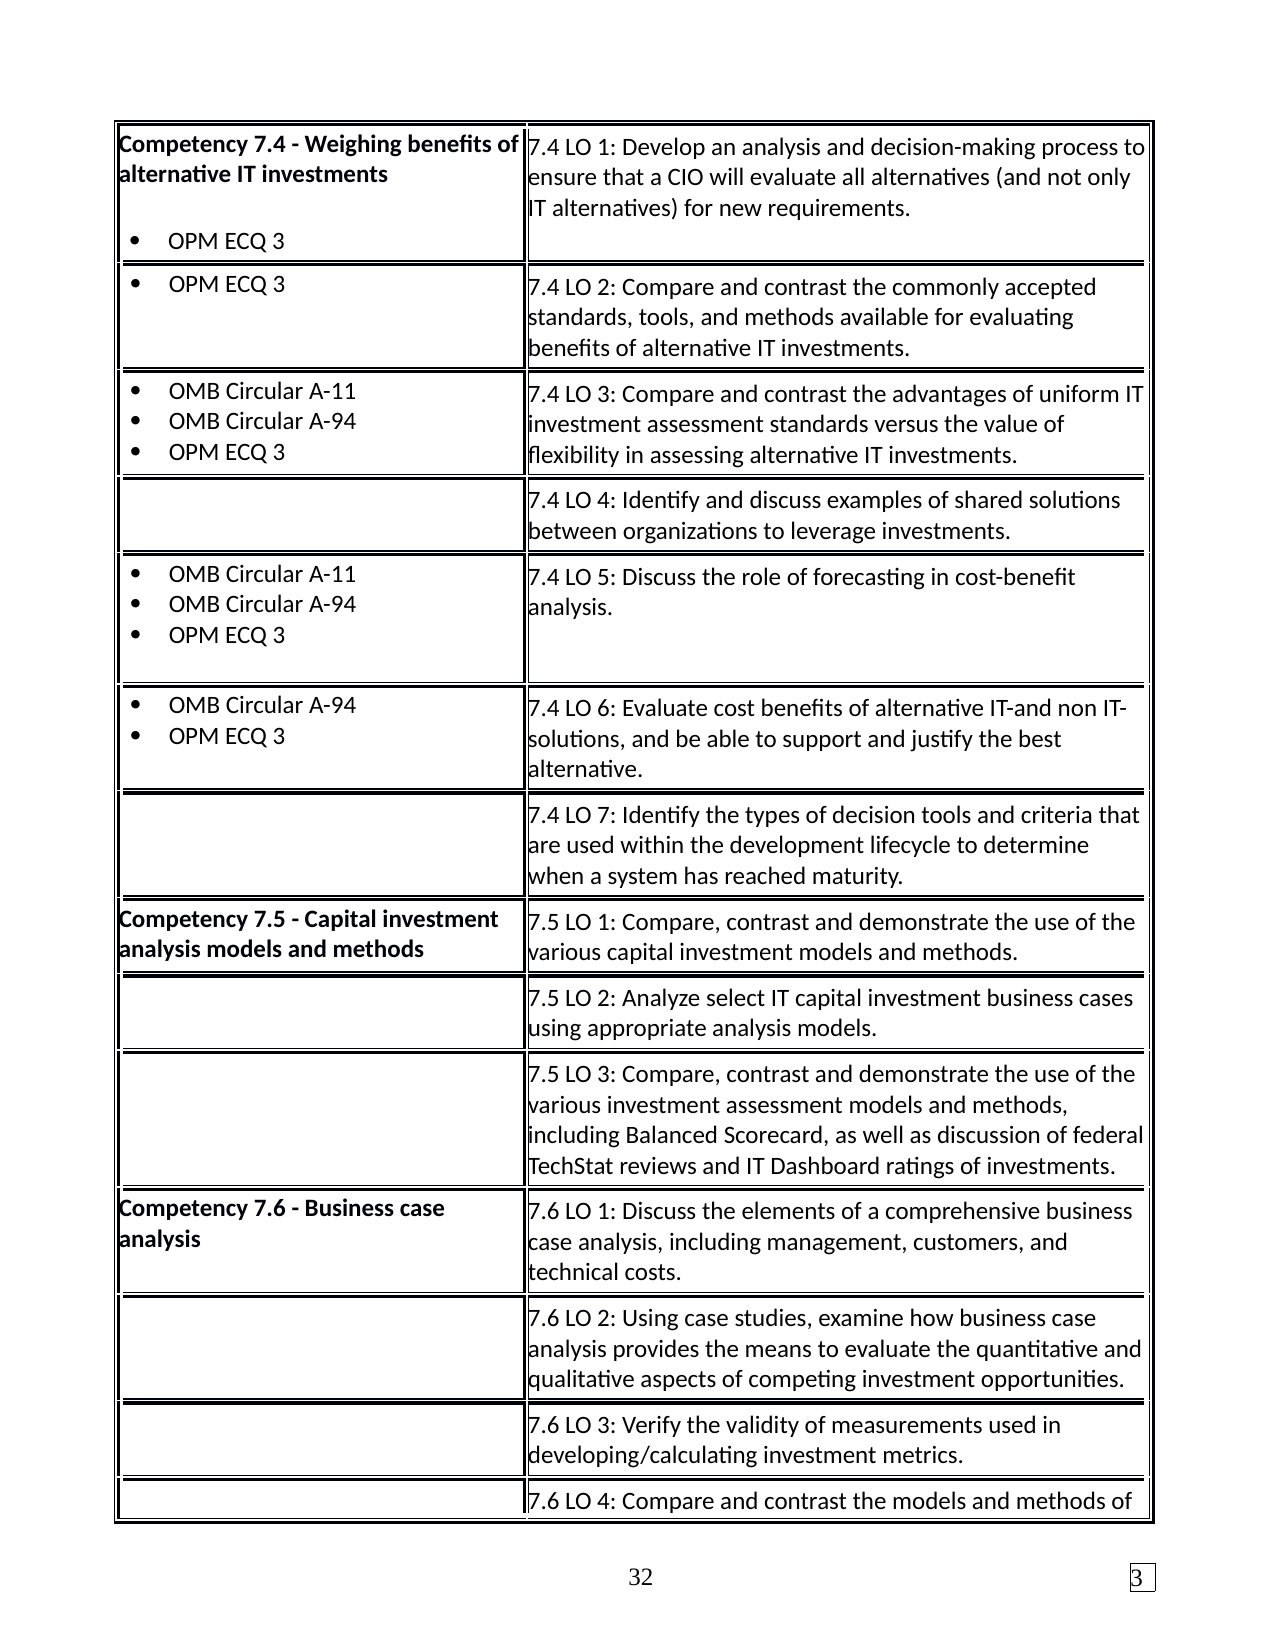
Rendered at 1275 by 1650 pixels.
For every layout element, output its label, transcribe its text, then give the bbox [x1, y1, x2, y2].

table_cell OMB Circular A-11 OMB Circular A-94 OPM ECQ 3 [117, 550, 526, 681]
table_cell [117, 788, 526, 895]
table_cell Competency 7.6 - Business case analysis [117, 1185, 526, 1292]
table_cell OMB Circular A-11 OMB Circular A-94 OPM ECQ 3 [117, 367, 526, 474]
table_cell Competency 7.5 - Capital investment analysis models and methods [117, 895, 526, 971]
table_cell Competency 7.4 - Weighing benefits of alternative IT investments OPM ECQ 3 [120, 126, 526, 260]
table_cell 7.4 LO 3: Compare and contrast the advantages of uniform IT investment assessment standards versus the value of flexibility in assessing alternative IT investments. [526, 367, 1152, 474]
table_cell [117, 1398, 526, 1474]
table_cell 7.4 LO 4: Identify and discuss examples of shared solutions between organizations to leverage investments. [526, 474, 1152, 550]
table_cell 7.5 LO 2: Analyze select IT capital investment business cases using appropriate analysis models. [526, 971, 1152, 1047]
table_cell 7.5 LO 1: Compare, contrast and demonstrate the use of the various capital investment models and methods. [526, 895, 1152, 971]
table_cell [117, 971, 526, 1047]
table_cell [526, 1475, 1152, 1517]
table_cell 7.4 LO 5: Discuss the role of forecasting in cost-benefit analysis. [526, 550, 1152, 681]
table_cell [117, 1292, 526, 1398]
table_cell OMB Circular A-94 OPM ECQ 3 [117, 681, 526, 788]
table_cell 7.6 LO 1: Discuss the elements of a comprehensive business case analysis, including management, customers, and technical costs. [526, 1185, 1152, 1292]
table_cell OPM ECQ 3 [117, 260, 526, 367]
table_cell 7.6 LO 2: Using case studies, examine how business case analysis provides the means to evaluate the quantitative and qualitative aspects of competing investment opportunities. [526, 1292, 1152, 1398]
table_cell 7.4 LO 6: Evaluate cost benefits of alternative IT-and non IT-solutions, and be able to support and justify the best alternative. [526, 681, 1152, 788]
table_cell 7.4 LO 2: Compare and contrast the commonly accepted standards, tools, and methods available for evaluating benefits of alternative IT investments. [526, 260, 1152, 367]
table_cell 7.4 LO 7: Identify the types of decision tools and criteria that are used within the development lifecycle to determine when a system has reached maturity. [526, 788, 1152, 895]
table_cell 7.4 LO 1: Develop an analysis and decision-making process to ensure that a CIO will evaluate all alternatives (and not only IT alternatives) for new requirements. [526, 122, 1152, 260]
table_cell 7.5 LO 3: Compare, contrast and demonstrate the use of the various investment assessment models and methods, including Balanced Scorecard, as well as discussion of federal TechStat reviews and IT Dashboard ratings of investments. [526, 1048, 1152, 1185]
table_cell [117, 1475, 526, 1517]
table_cell [117, 1048, 526, 1185]
table_cell [117, 474, 526, 550]
table_cell 7.6 LO 3: Verify the validity of measurements used in developing/calculating investment metrics. [526, 1398, 1152, 1474]
